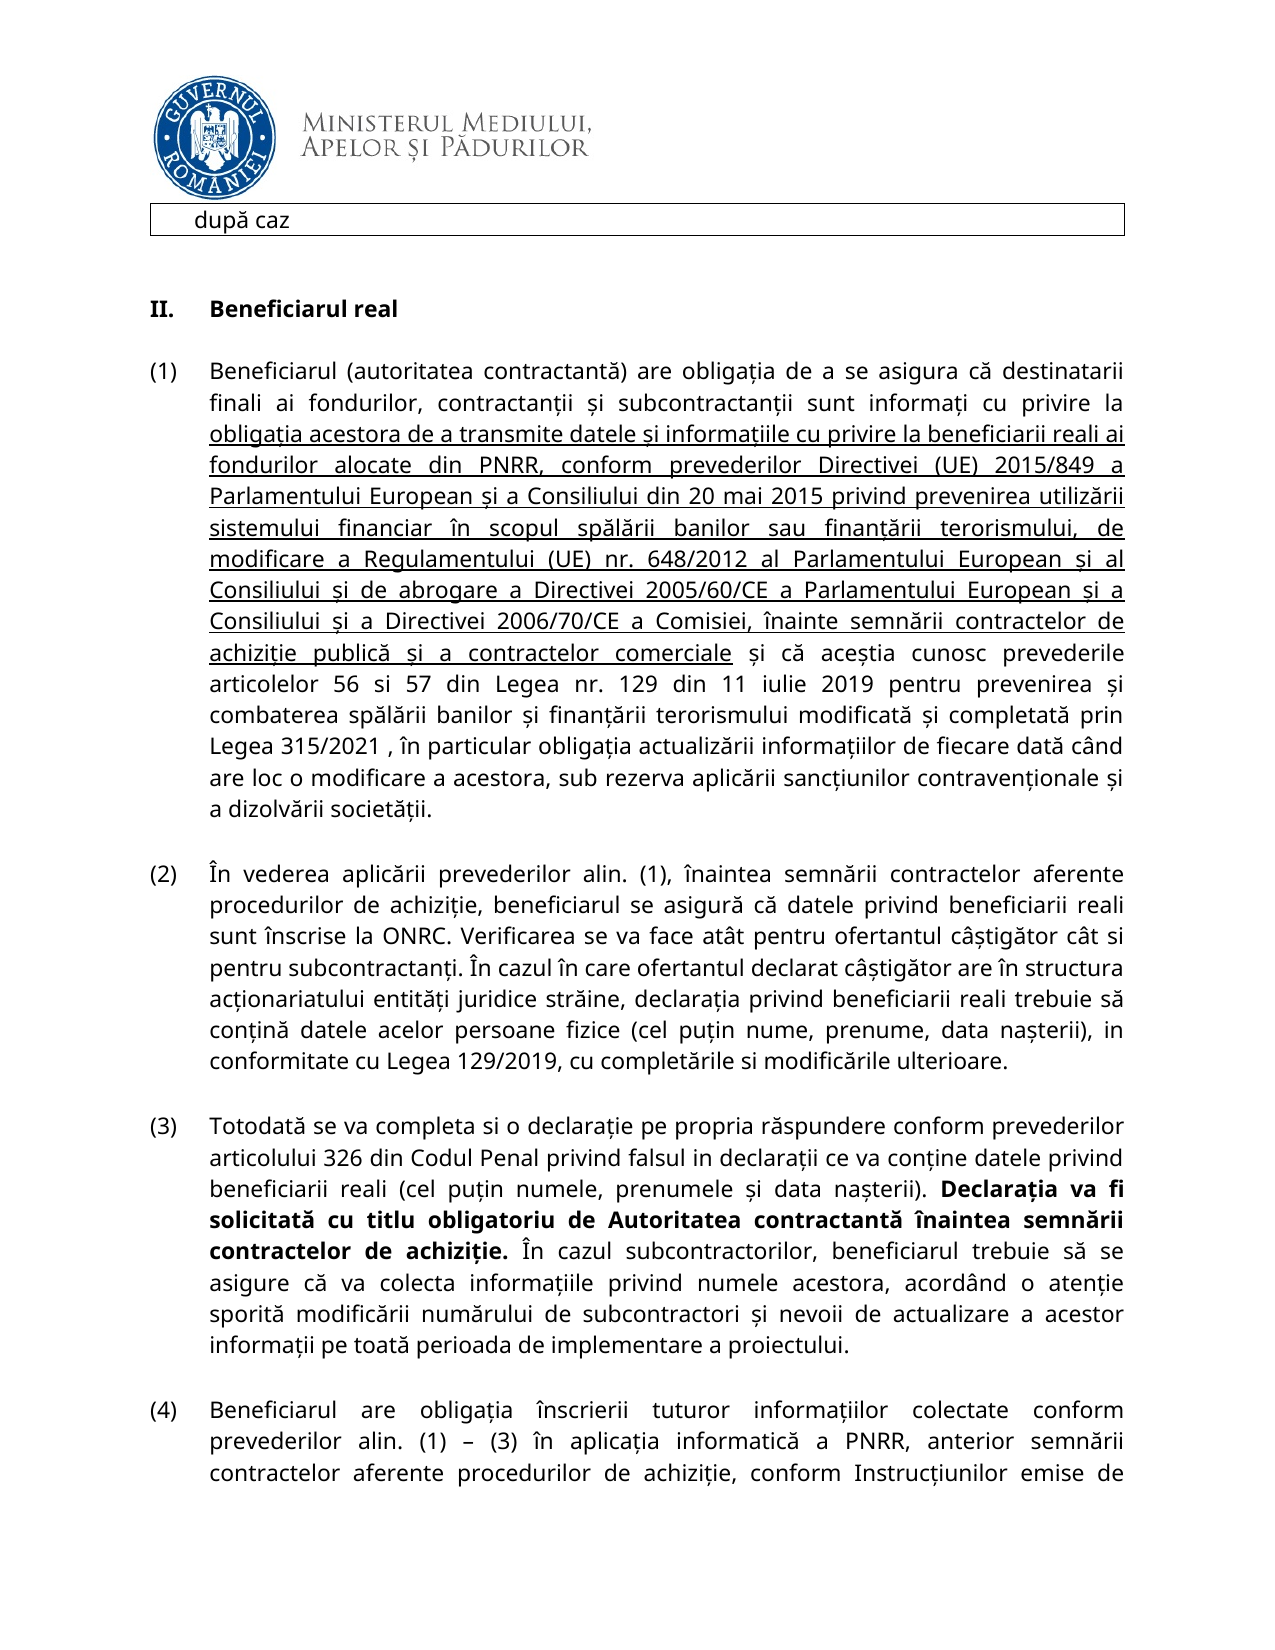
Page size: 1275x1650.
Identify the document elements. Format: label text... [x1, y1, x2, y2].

list Totodată se va completa si o declarație pe propria răspundere conform prevederilor articolului 326 din Codul Penal privind falsul in declarații ce va conține datele privind beneficiarii reali (cel puțin numele, prenumele și data nașterii). Declarația va fi solicitată cu titlu obligatoriu de Autoritatea contractantă înaintea semnării contractelor de achiziție. În cazul subcontractorilor, beneficiarul trebuie să se asigure că va colecta informațiile privind numele acestora, acordând o atenție sporită modificării numărului de subcontractori și nevoii de actualizare a acestor informații pe toată perioada de implementare a proiectului. [150, 1110, 1125, 1360]
list Beneficiarul (autoritatea contractantă) are obligația de a se asigura că destinatarii finali ai fondurilor, contractanții și subcontractanții sunt informați cu privire la obligația acestora de a transmite datele și informațiile cu privire la beneficiarii reali ai fondurilor alocate din PNRR, conform prevederilor Directivei (UE) 2015/849 a Parlamentului European și a Consiliului din 20 mai 2015 privind prevenirea utilizării sistemului financiar în scopul spălării banilor sau finanțării terorismului, de modificare a Regulamentului (UE) nr. 648/2012 al Parlamentului European și al Consiliului și de abrogare a Directivei 2005/60/CE a Parlamentului European și a Consiliului și a Directivei 2006/70/CE a Comisiei, înainte semnării contractelor de achiziție publică și a contractelor comerciale și că aceștia cunosc prevederile articolelor 56 si 57 din Legea nr. 129 din 11 iulie 2019 pentru prevenirea și combaterea spălării banilor și finanțării terorismului modificată și completată prin Legea 315/2021 , în particular obligația actualizării informațiilor de fiecare dată când are loc o modificare a acestora, sub rezerva aplicării sancțiunilor contravenționale și a dizolvării societății. [150, 355, 1125, 824]
list Beneficiarul real [150, 293, 1125, 324]
list În vederea aplicării prevederilor alin. (1), înaintea semnării contractelor aferente procedurilor de achiziție, beneficiarul se asigură că datele privind beneficiarii reali sunt înscrise la ONRC. Verificarea se va face atât pentru ofertantul câștigător cât si pentru subcontractanți. În cazul în care ofertantul declarat câștigător are în structura acționariatului entități juridice străine, declarația privind beneficiarii reali trebuie să conțină datele acelor persoane fizice (cel puțin nume, prenume, data nașterii), in conformitate cu Legea 129/2019, cu completările si modificările ulterioare. [150, 858, 1125, 1076]
picture [150, 75, 594, 203]
